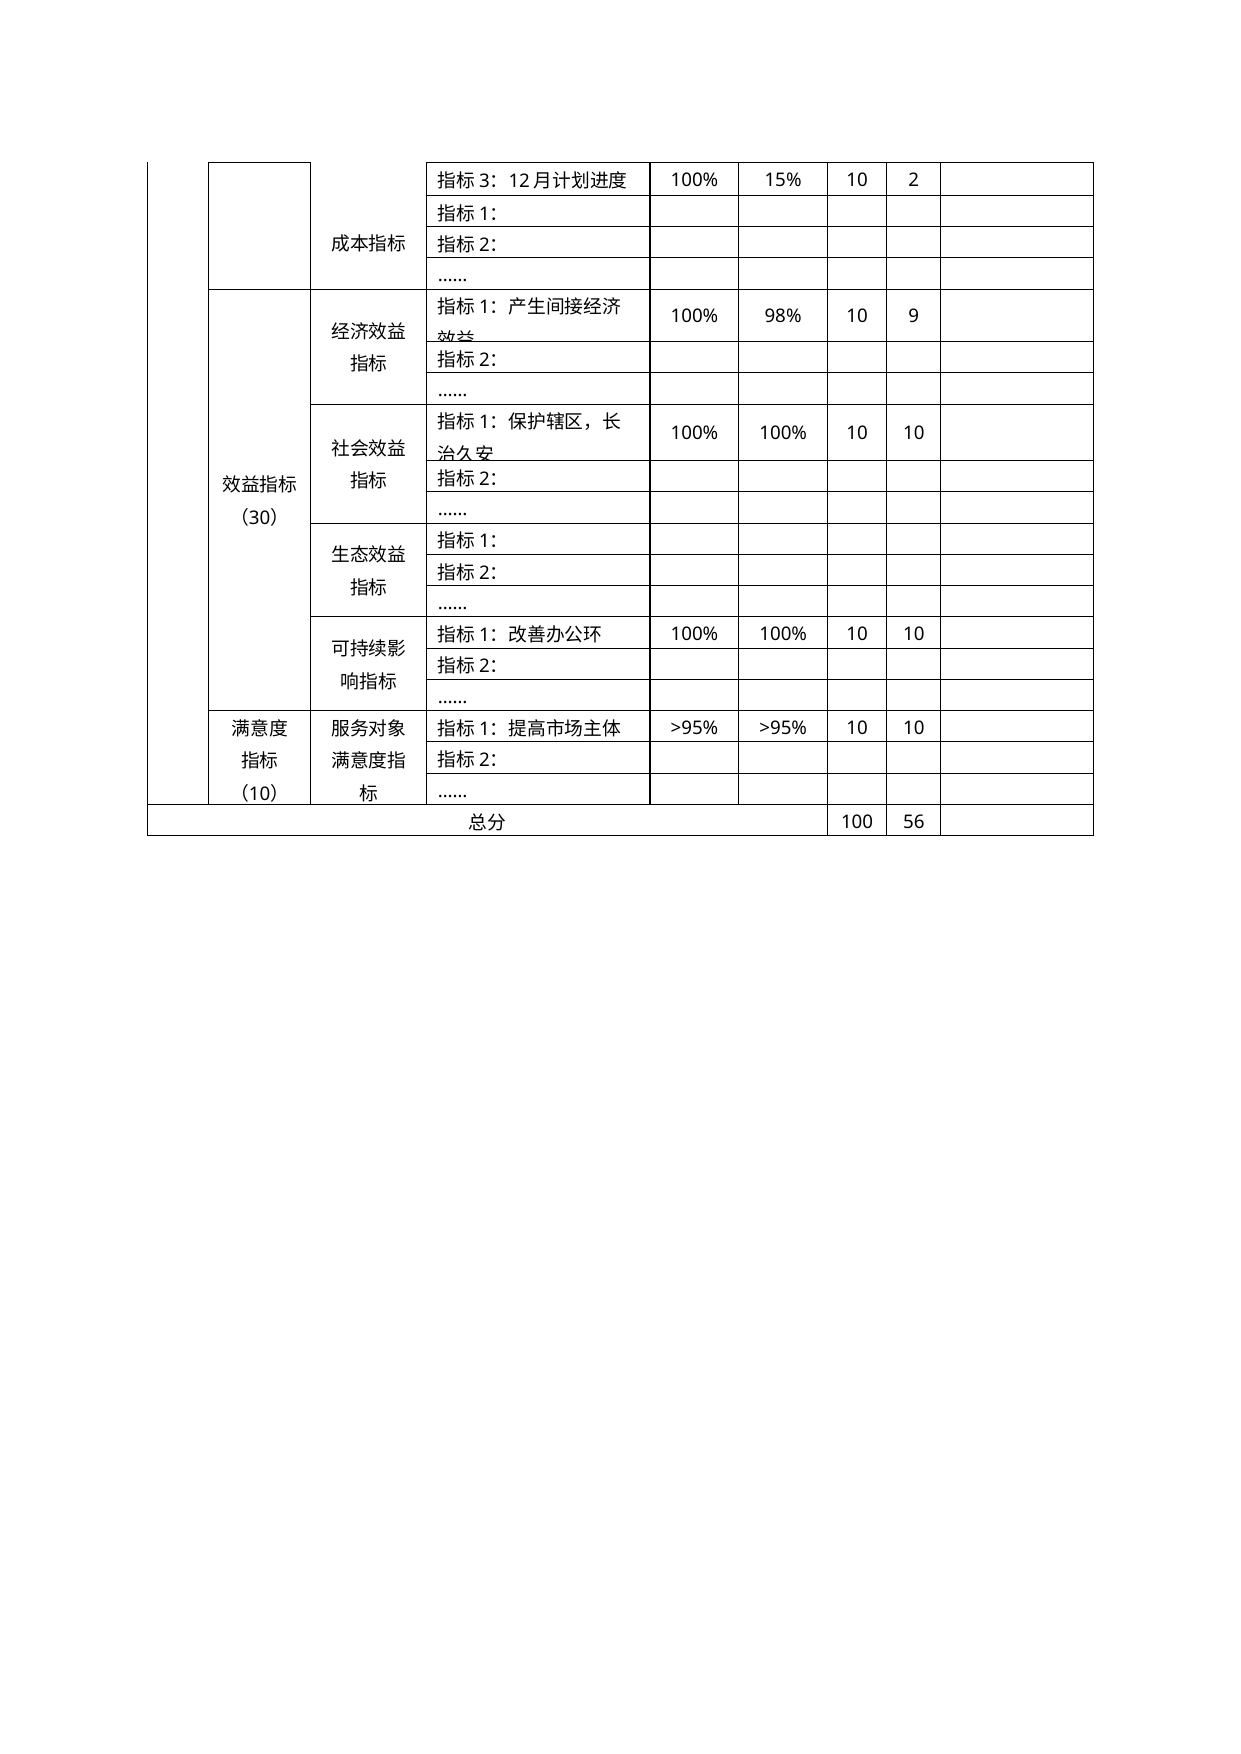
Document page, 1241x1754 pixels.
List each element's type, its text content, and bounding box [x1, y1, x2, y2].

table_cell 10 [887, 617, 940, 647]
table_cell [887, 742, 940, 772]
table_cell 10 [828, 711, 886, 741]
table_cell [887, 586, 940, 616]
table_cell [739, 196, 827, 226]
table_cell [887, 461, 940, 491]
table_cell [651, 461, 738, 491]
table_cell 10 [887, 405, 940, 460]
table_cell 100% [651, 290, 738, 341]
table_cell [941, 524, 1093, 554]
table_cell 指标2： [427, 227, 649, 257]
table_cell [887, 680, 940, 710]
table_cell 100% [651, 405, 738, 460]
table_cell 100% [739, 405, 827, 460]
table_cell 指标1：提高市场主体满意度 [427, 711, 649, 741]
table_cell [828, 555, 886, 585]
table_cell [941, 461, 1093, 491]
table_cell [651, 227, 738, 257]
table_cell 98% [739, 290, 827, 341]
table_cell [828, 196, 886, 226]
table_cell [651, 342, 738, 372]
table_cell [941, 649, 1093, 679]
table_cell [651, 555, 738, 585]
table_cell [651, 742, 738, 772]
table_cell 56 [887, 805, 940, 835]
table_cell [887, 555, 940, 585]
table_cell [651, 586, 738, 616]
table_cell 指标1：改善办公环境，提高办公效率 [427, 617, 649, 647]
table_cell [941, 805, 1093, 835]
table_cell [828, 742, 886, 772]
table_cell [941, 196, 1093, 226]
table_cell 指标3：12月计划进度 [427, 163, 649, 195]
table_cell [941, 258, 1093, 288]
table_cell 2 [887, 163, 940, 195]
table_cell [887, 258, 940, 288]
table_cell 指标1：保护辖区，长治久安 [427, 405, 649, 460]
table_cell 社会效益 指标 [311, 405, 426, 522]
table_cell …… [427, 258, 649, 288]
table_cell …… [427, 586, 649, 616]
table_cell 100% [651, 163, 738, 195]
table_cell >95% [651, 711, 738, 741]
table_cell [651, 196, 738, 226]
table_cell [887, 227, 940, 257]
table_cell [739, 524, 827, 554]
table_cell [739, 258, 827, 288]
table_cell [651, 680, 738, 710]
table_cell [828, 774, 886, 804]
table_cell 指标2： [427, 742, 649, 772]
table_cell [887, 373, 940, 403]
table_cell [941, 373, 1093, 403]
table_cell [941, 680, 1093, 710]
table_cell [941, 163, 1093, 195]
table_cell [941, 405, 1093, 460]
table_cell 15% [739, 163, 827, 195]
table_cell [739, 461, 827, 491]
table_cell 10 [828, 405, 886, 460]
table_cell 100 [828, 805, 886, 835]
table_cell [941, 555, 1093, 585]
table_cell [739, 680, 827, 710]
table_cell 10 [828, 290, 886, 341]
table_cell …… [427, 492, 649, 522]
table_cell 可持续影响指标 [311, 617, 426, 710]
table_cell 满意度 指标 （10） [209, 711, 310, 804]
table_cell [887, 649, 940, 679]
table_cell 经济效益 指标 [311, 290, 426, 403]
table_cell [828, 461, 886, 491]
table_cell [651, 373, 738, 403]
table_cell [828, 373, 886, 403]
table_cell >95% [739, 711, 827, 741]
table_cell …… [427, 774, 649, 804]
table_cell [739, 373, 827, 403]
table_cell [828, 342, 886, 372]
table_cell [828, 649, 886, 679]
table_cell [651, 774, 738, 804]
table_cell [828, 258, 886, 288]
table_cell [828, 680, 886, 710]
table_cell [739, 342, 827, 372]
table_cell [941, 342, 1093, 372]
table_cell [941, 586, 1093, 616]
table_cell 指标2： [427, 342, 649, 372]
table_cell [941, 492, 1093, 522]
table_cell [739, 555, 827, 585]
table_cell 指标1： [427, 196, 649, 226]
table_cell [828, 586, 886, 616]
table_cell 生态效益 指标 [311, 524, 426, 616]
table_cell 指标2： [427, 555, 649, 585]
table_cell 9 [887, 290, 940, 341]
table_cell [828, 524, 886, 554]
table_cell [941, 711, 1093, 741]
table_cell 成本指标 [311, 195, 426, 288]
table_cell 100% [651, 617, 738, 647]
table_cell 指标1：产生间接经济效益 [427, 290, 649, 341]
table_cell 10 [828, 163, 886, 195]
table_cell [651, 524, 738, 554]
table_cell [941, 290, 1093, 341]
table_cell [739, 742, 827, 772]
table_cell [941, 742, 1093, 772]
table_cell [651, 258, 738, 288]
table_cell [651, 649, 738, 679]
table_cell [887, 524, 940, 554]
table_cell [828, 492, 886, 522]
table_cell [651, 492, 738, 522]
table_cell 10 [828, 617, 886, 647]
table_cell [739, 586, 827, 616]
table_cell [739, 649, 827, 679]
table_cell [739, 774, 827, 804]
table_cell [941, 227, 1093, 257]
table_cell [828, 227, 886, 257]
table_cell …… [427, 373, 649, 403]
table_cell 指标2： [427, 461, 649, 491]
table_cell 指标2： [427, 649, 649, 679]
table_cell 总分 [148, 805, 827, 835]
table_cell …… [427, 680, 649, 710]
table_cell [887, 342, 940, 372]
table_cell 指标1： [427, 524, 649, 554]
table_cell [887, 774, 940, 804]
table_cell [887, 196, 940, 226]
table_cell [941, 774, 1093, 804]
table_cell 效益指标 （30） [209, 290, 310, 710]
table_cell [941, 617, 1093, 647]
table_cell 服务对象满意度指标 [311, 711, 426, 804]
table_cell [887, 492, 940, 522]
table_cell [739, 492, 827, 522]
table_cell 100% [739, 617, 827, 647]
table_cell 10 [887, 711, 940, 741]
table_cell [739, 227, 827, 257]
